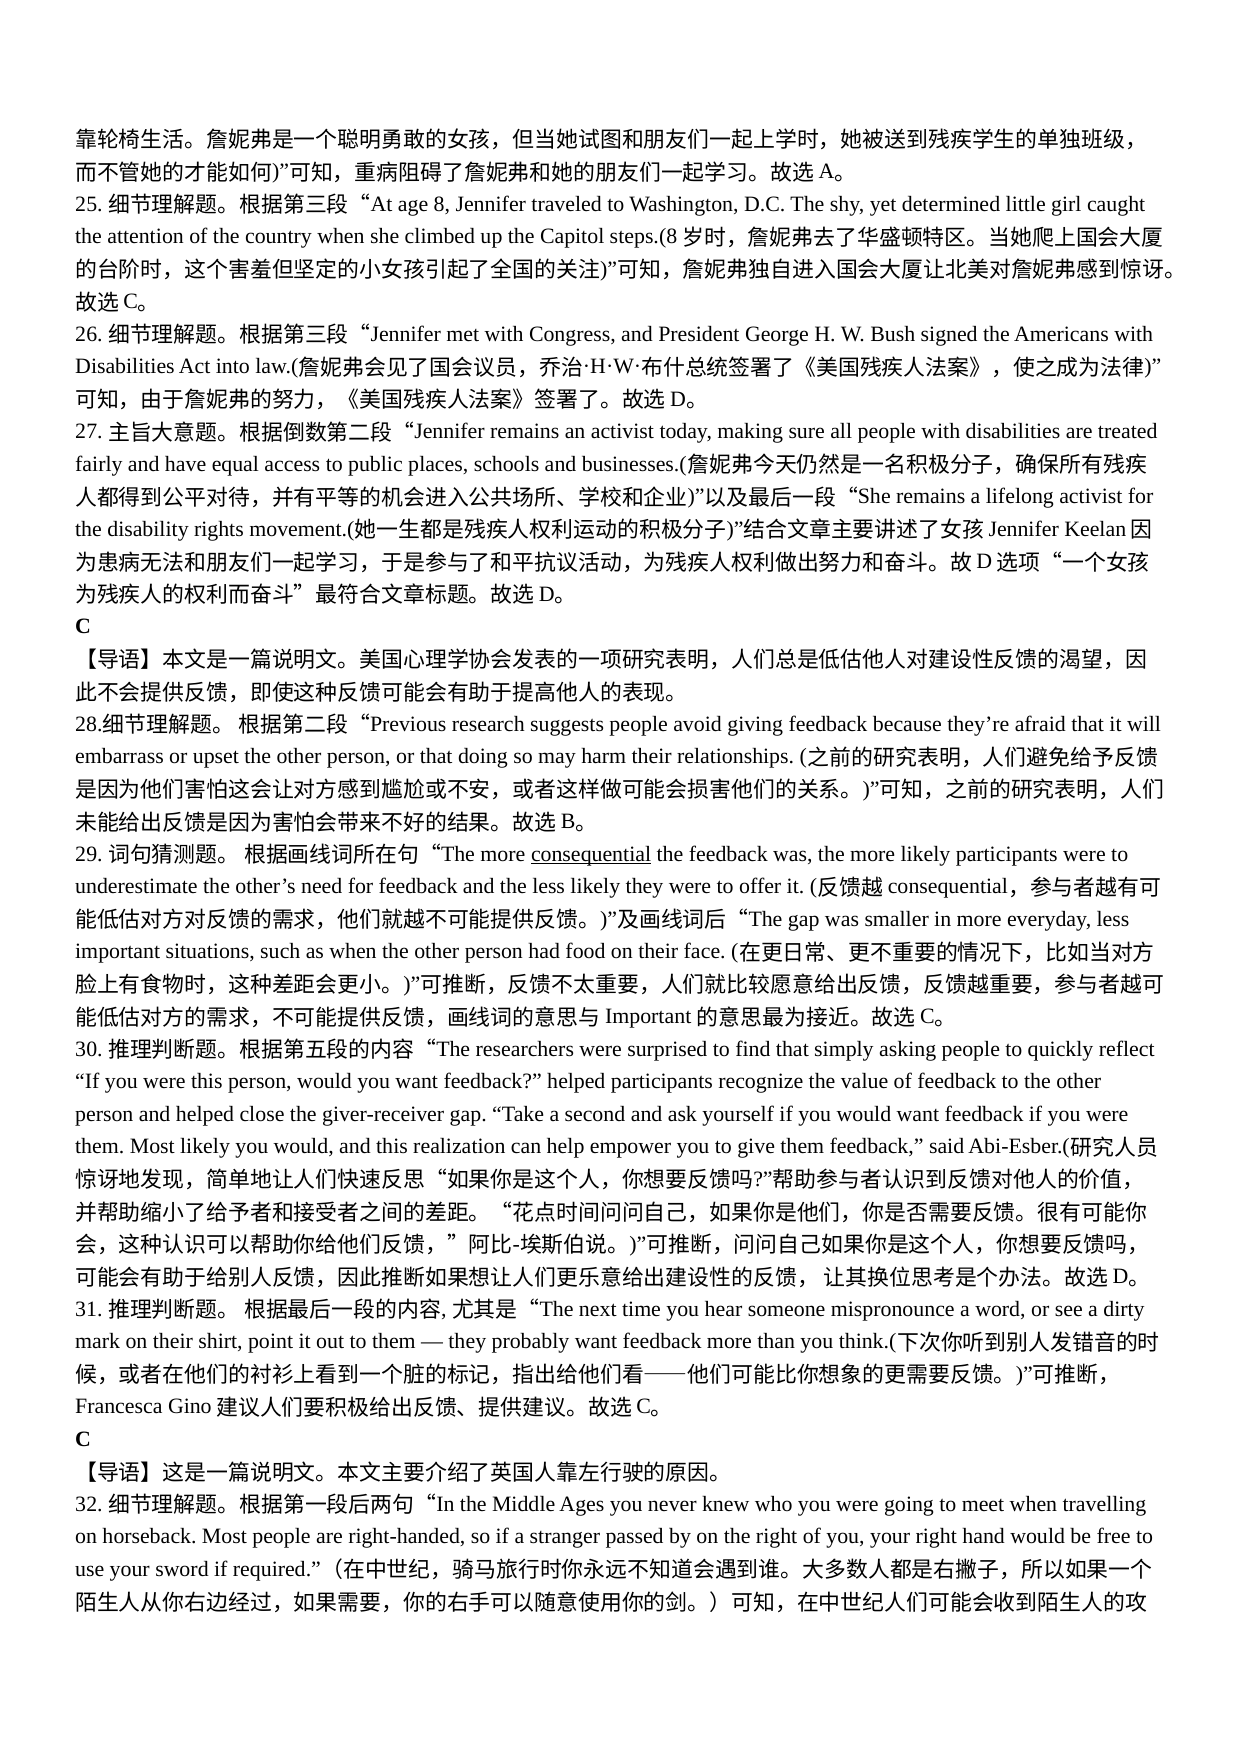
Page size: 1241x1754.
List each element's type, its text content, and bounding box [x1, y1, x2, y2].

text C [75, 609, 1165, 642]
text 30. 推理判断题。根据第五段的内容“The researchers were surprised to find that simply asking people to quickly reflect “If you were this person, would you want feedback?” helped participants recognize the value of feedback to the other person and helped close the giver-receiver gap. “Take a second and ask yourself if you would want feedback if you were them. Most likely you would, and this realization can help empower you to give them feedback,” said Abi-Esber.(研究人员惊讶地发现，简单地让人们快速反思“如果你是这个人，你想要反馈吗?”帮助参与者认识到反馈对他人的价值，并帮助缩小了给予者和接受者之间的差距。“花点时间问问自己，如果你是他们，你是否需要反馈。很有可能你会，这种认识可以帮助你给他们反馈，”阿比-埃斯伯说。)”可推断，问问自己如果你是这个人，你想要反馈吗，可能会有助于给别人反馈，因此推断如果想让人们更乐意给出建设性的反馈， 让其换位思考是个办法。故选D。 [75, 1032, 1165, 1292]
text C [75, 1422, 1165, 1454]
text 31. 推理判断题。 根据最后一段的内容, 尤其是“The next time you hear someone mispronounce a word, or see a dirty mark on their shirt, point it out to them — they probably want feedback more than you think.(下次你听到别人发错音的时候，或者在他们的衬衫上看到一个脏的标记，指出给他们看——他们可能比你想象的更需要反馈。)”可推断，Francesca Gino建议人们要积极给出反馈、提供建议。故选C。 [75, 1292, 1165, 1422]
text 25. 细节理解题。根据第三段“At age 8, Jennifer traveled to Washington, D.C. The shy, yet determined little girl caught the attention of the country when she climbed up the Capitol steps.(8岁时，詹妮弗去了华盛顿特区。当她爬上国会大厦的台阶时，这个害羞但坚定的小女孩引起了全国的关注)”可知，詹妮弗独自进入国会大厦让北美对詹妮弗感到惊讶。故选C。 [75, 187, 1165, 317]
text 【导语】这是一篇说明文。本文主要介绍了英国人靠左行驶的原因。 [75, 1454, 1165, 1487]
text 27. 主旨大意题。根据倒数第二段“Jennifer remains an activist today, making sure all people with disabilities are treated fairly and have equal access to public places, schools and businesses.(詹妮弗今天仍然是一名积极分子，确保所有残疾人都得到公平对待，并有平等的机会进入公共场所、学校和企业)”以及最后一段“She remains a lifelong activist for the disability rights movement.(她一生都是残疾人权利运动的积极分子)”结合文章主要讲述了女孩Jennifer Keelan因为患病无法和朋友们一起学习，于是参与了和平抗议活动，为残疾人权利做出努力和奋斗。故D选项“一个女孩为残疾人的权利而奋斗”最符合文章标题。故选D。 [75, 414, 1165, 609]
text 29. 词句猜测题。 根据画线词所在句“The more consequential the feedback was, the more likely participants were to underestimate the other’s need for feedback and the less likely they were to offer it. (反馈越consequential，参与者越有可能低估对方对反馈的需求，他们就越不可能提供反馈。)”及画线词后“The gap was smaller in more everyday, less important situations, such as when the other person had food on their face. (在更日常、更不重要的情况下，比如当对方脸上有食物时，这种差距会更小。)”可推断，反馈不太重要，人们就比较愿意给出反馈，反馈越重要，参与者越可能低估对方的需求，不可能提供反馈，画线词的意思与 Important 的意思最为接近。故选C。 [75, 837, 1165, 1032]
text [75, 122, 1165, 187]
text 【导语】本文是一篇说明文。美国心理学协会发表的一项研究表明，人们总是低估他人对建设性反馈的渴望，因此不会提供反馈，即使这种反馈可能会有助于提高他人的表现。 [75, 642, 1165, 707]
text 26. 细节理解题。根据第三段“Jennifer met with Congress, and President George H. W. Bush signed the Americans with Disabilities Act into law.(詹妮弗会见了国会议员，乔治·H·W·布什总统签署了《美国残疾人法案》，使之成为法律)”可知，由于詹妮弗的努力，《美国残疾人法案》签署了。故选D。 [75, 317, 1165, 414]
text 28.细节理解题。 根据第二段“Previous research suggests people avoid giving feedback because they’re afraid that it will embarrass or upset the other person, or that doing so may harm their relationships. (之前的研究表明，人们避免给予反馈是因为他们害怕这会让对方感到尴尬或不安，或者这样做可能会损害他们的关系。)”可知，之前的研究表明，人们未能给出反馈是因为害怕会带来不好的结果。故选B。 [75, 707, 1165, 837]
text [75, 1487, 1165, 1617]
